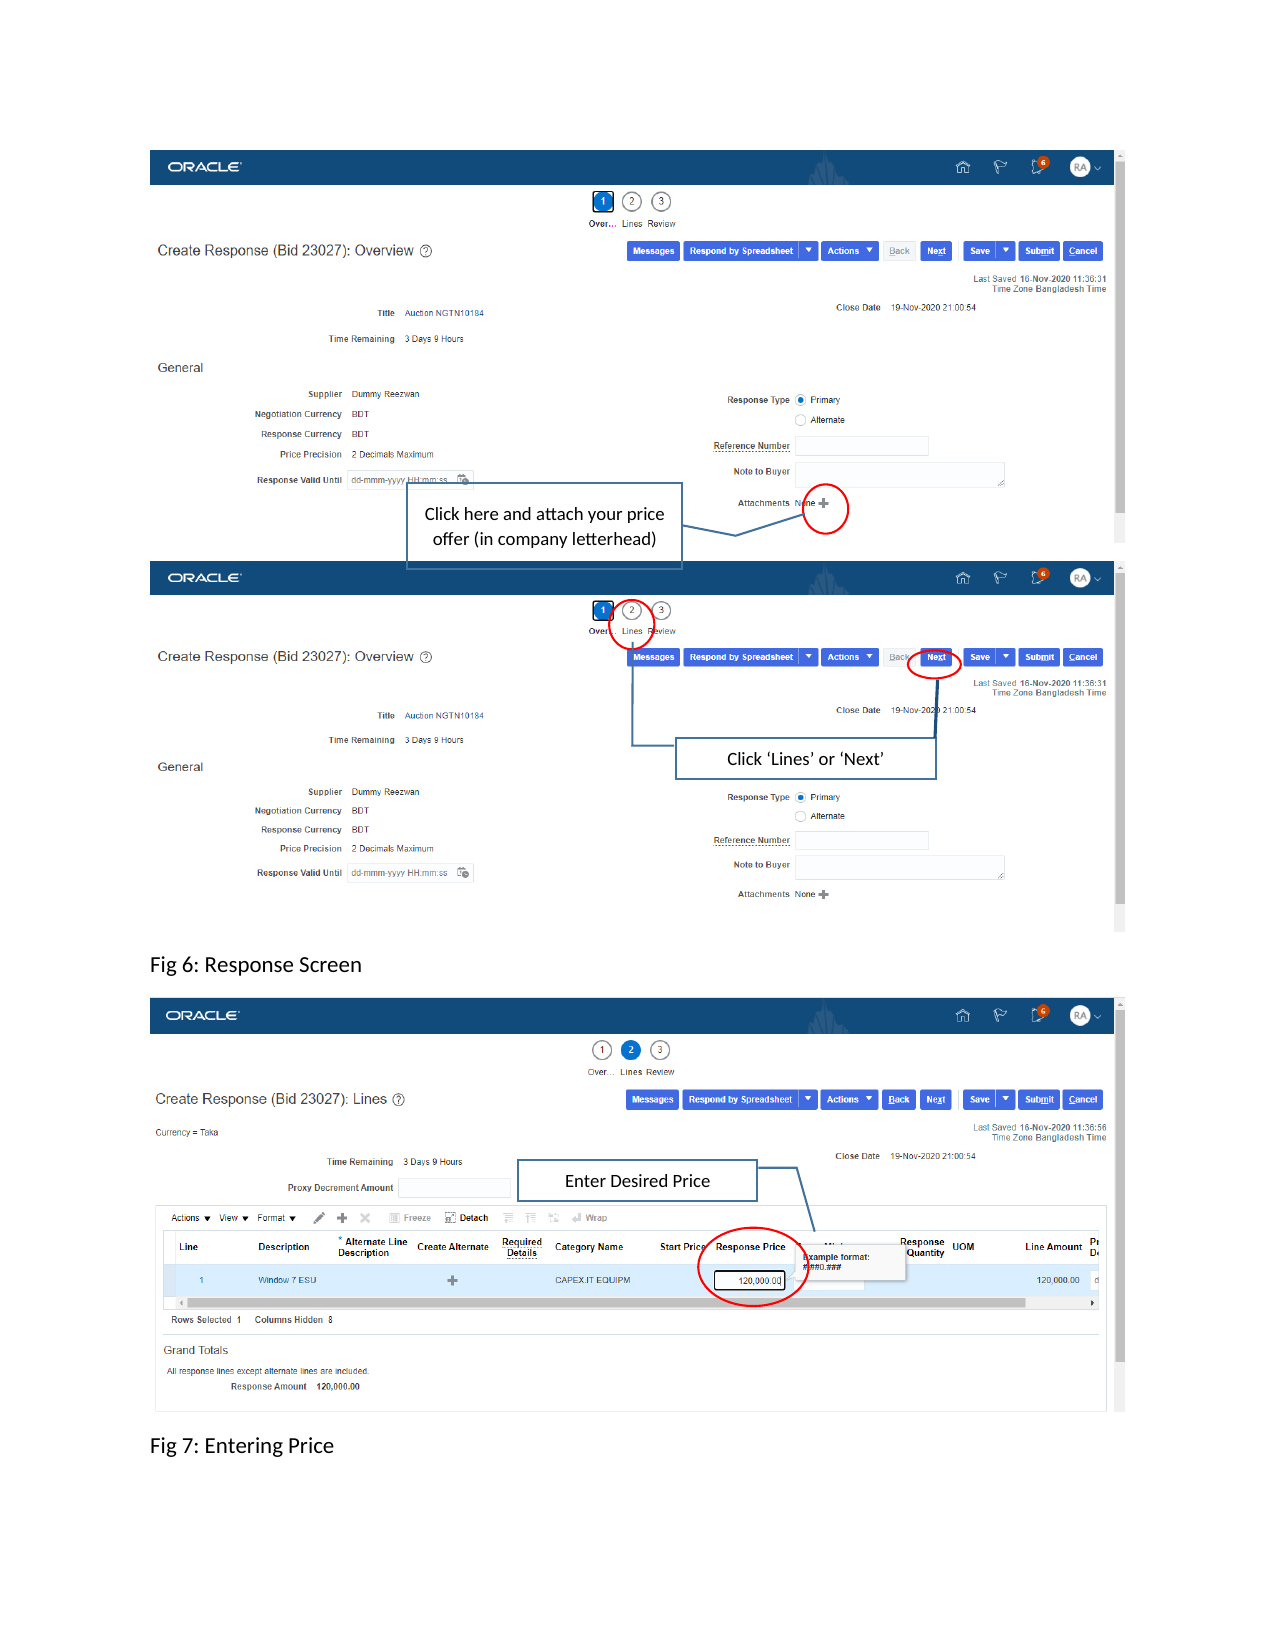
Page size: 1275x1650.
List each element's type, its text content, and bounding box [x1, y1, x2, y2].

picture [408, 561, 681, 568]
picture [805, 486, 847, 532]
text Fig 6: Response Screen [150, 950, 1125, 978]
picture [408, 484, 681, 543]
picture [150, 997, 1125, 1412]
text Fig 7: Entering Price [150, 1431, 1125, 1459]
picture [150, 561, 1125, 932]
picture [150, 150, 1125, 543]
